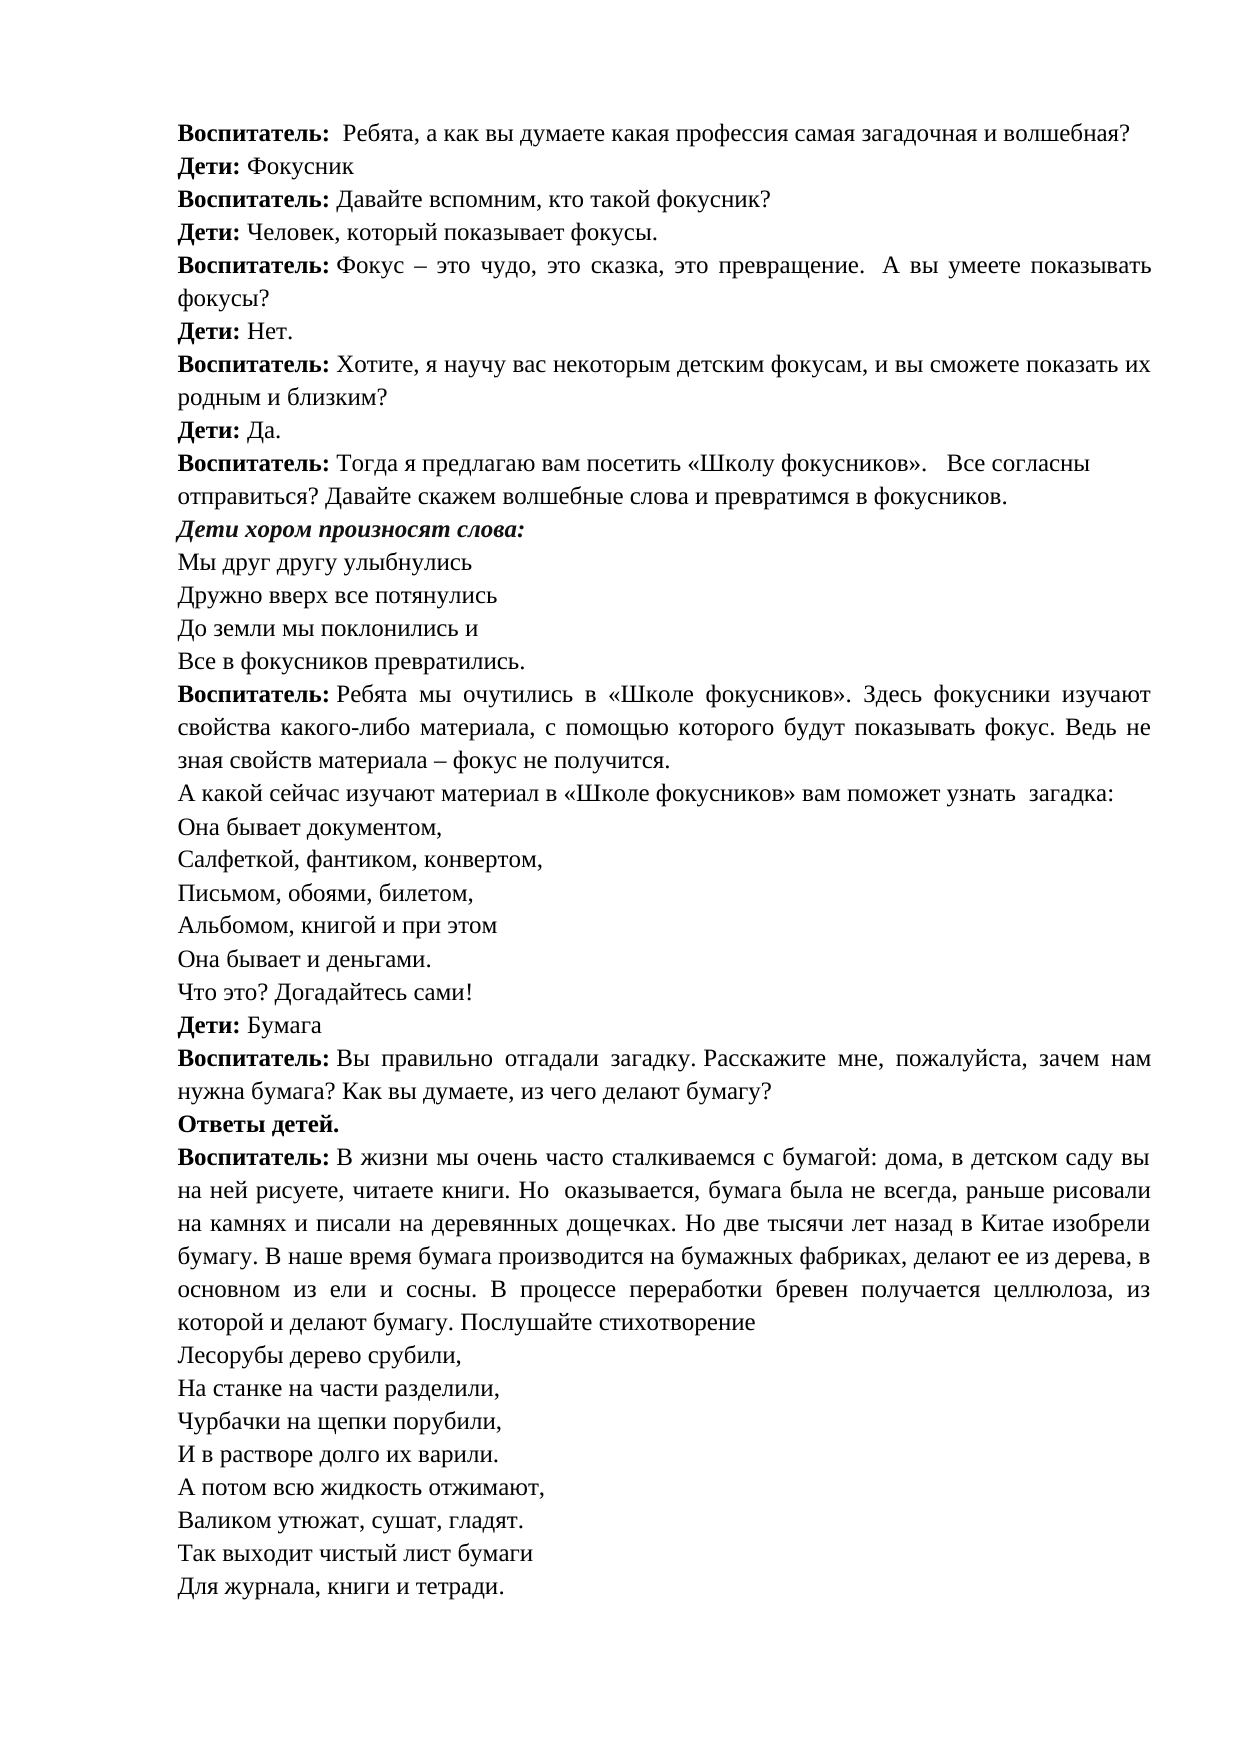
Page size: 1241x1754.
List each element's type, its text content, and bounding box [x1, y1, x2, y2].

text А какой сейчас изучают материал в «Школе фокусников» вам поможет узнать загадка: [177, 778, 1152, 807]
text Чурбачки на щепки порубили, [177, 1406, 1152, 1435]
text Воспитатель: В жизни мы очень часто сталкиваемся с бумагой: дома, в детском саду вы на ней рисуете, читаете книги. Но оказывается, бумага была не всегда, раньше рисовали на камнях и писали на деревянных дощечках. Но две тысячи лет назад в Китае изобрели бумагу. В наше время бумага производится на бумажных фабриках, делают ее из дерева, в основном из ели и сосны. В процессе переработки бревен получается целлюлоза, из которой и делают бумагу. Послушайте стихотворение [177, 1142, 1152, 1336]
text Альбомом, книгой и при этом [177, 911, 1152, 939]
text Дети хором произносят слова: [177, 514, 1152, 543]
text И в растворе долго их варили. [177, 1439, 1152, 1468]
text Воспитатель: Хотите, я научу вас некоторым детским фокусам, и вы сможете показать их родным и близким? [177, 349, 1152, 411]
text Дети: Бумага [177, 1010, 1152, 1038]
text На станке на части разделили, [177, 1373, 1152, 1402]
text Так выходит чистый лист бумаги [177, 1538, 1152, 1567]
text Для журнала, книги и тетради. [177, 1571, 1152, 1600]
text Дети: Человек, который показывает фокусы. [177, 217, 1152, 246]
text Мы друг другу улыбнулись [177, 547, 1152, 576]
text Ответы детей. [177, 1109, 1152, 1137]
text Воспитатель: Вы правильно отгадали загадку. Расскажите мне, пожалуйста, зачем нам нужна бумага? Как вы думаете, из чего делают бумагу? [177, 1043, 1152, 1104]
text Она бывает документом, [177, 812, 1152, 840]
text Дети: Нет. [177, 316, 1152, 345]
text До земли мы поклонились и [177, 613, 1152, 642]
text Она бывает и деньгами. [177, 944, 1152, 972]
text Валиком утюжат, сушат, гладят. [177, 1505, 1152, 1534]
text Воспитатель: Давайте вспомним, кто такой фокусник? [177, 184, 1152, 213]
text Дружно вверх все потянулись [177, 580, 1152, 609]
text Что это? Догадайтесь сами! [177, 977, 1152, 1005]
text Воспитатель: Ребята, а как вы думаете какая профессия самая загадочная и волшебная? [177, 118, 1152, 147]
text Салфеткой, фантиком, конвертом, [177, 844, 1152, 873]
text Дети: Фокусник [177, 151, 1152, 180]
text Лесорубы дерево срубили, [177, 1340, 1152, 1369]
text Все в фокусников превратились. [177, 646, 1152, 675]
text Воспитатель: Тогда я предлагаю вам посетить «Школу фокусников». Все согласны отправиться? Давайте скажем волшебные слова и превратимся в фокусников. [177, 448, 1152, 510]
text А потом всю жидкость отжимают, [177, 1472, 1152, 1501]
text Дети: Да. [177, 415, 1152, 444]
text Воспитатель: Ребята мы очутились в «Школе фокусников». Здесь фокусники изучают свойства какого-либо материала, с помощью которого будут показывать фокус. Ведь не зная свойств материала – фокус не получится. [177, 679, 1152, 774]
text Воспитатель: Фокус – это чудо, это сказка, это превращение. А вы умеете показывать фокусы? [177, 250, 1152, 312]
text Письмом, обоями, билетом, [177, 878, 1152, 906]
